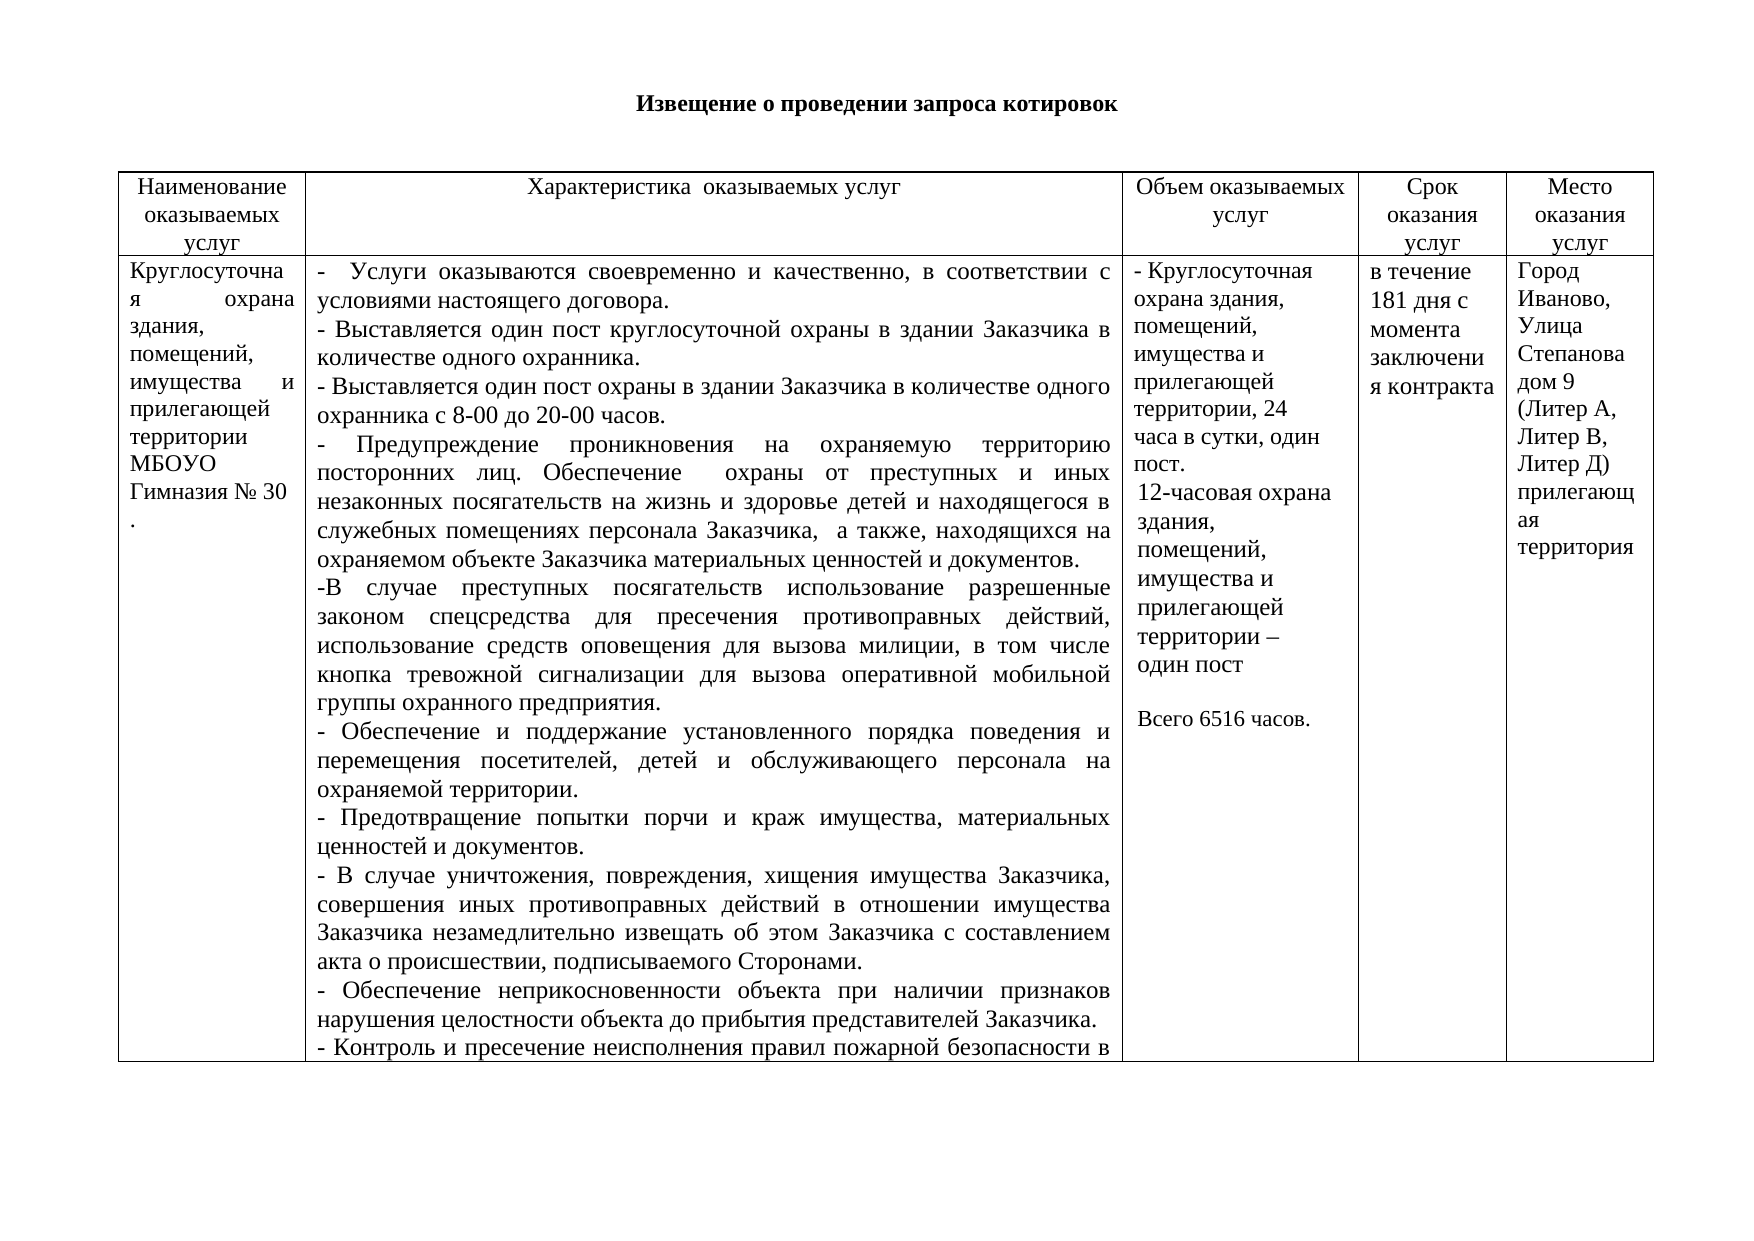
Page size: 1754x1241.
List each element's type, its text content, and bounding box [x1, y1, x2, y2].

table_header Место оказания услуг [1507, 173, 1653, 255]
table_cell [1507, 256, 1653, 1061]
table_header Характеристика оказываемых услуг [306, 173, 1122, 255]
table_header Срок оказания услуг [1359, 173, 1506, 255]
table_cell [1123, 256, 1358, 1061]
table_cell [306, 256, 1122, 1061]
table_header Наименование оказываемых услуг [119, 173, 305, 255]
table_header Объем оказываемых услуг [1123, 173, 1358, 255]
text Извещение о проведении запроса котировок [118, 88, 1636, 116]
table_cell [1359, 256, 1506, 1061]
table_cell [119, 256, 305, 1061]
